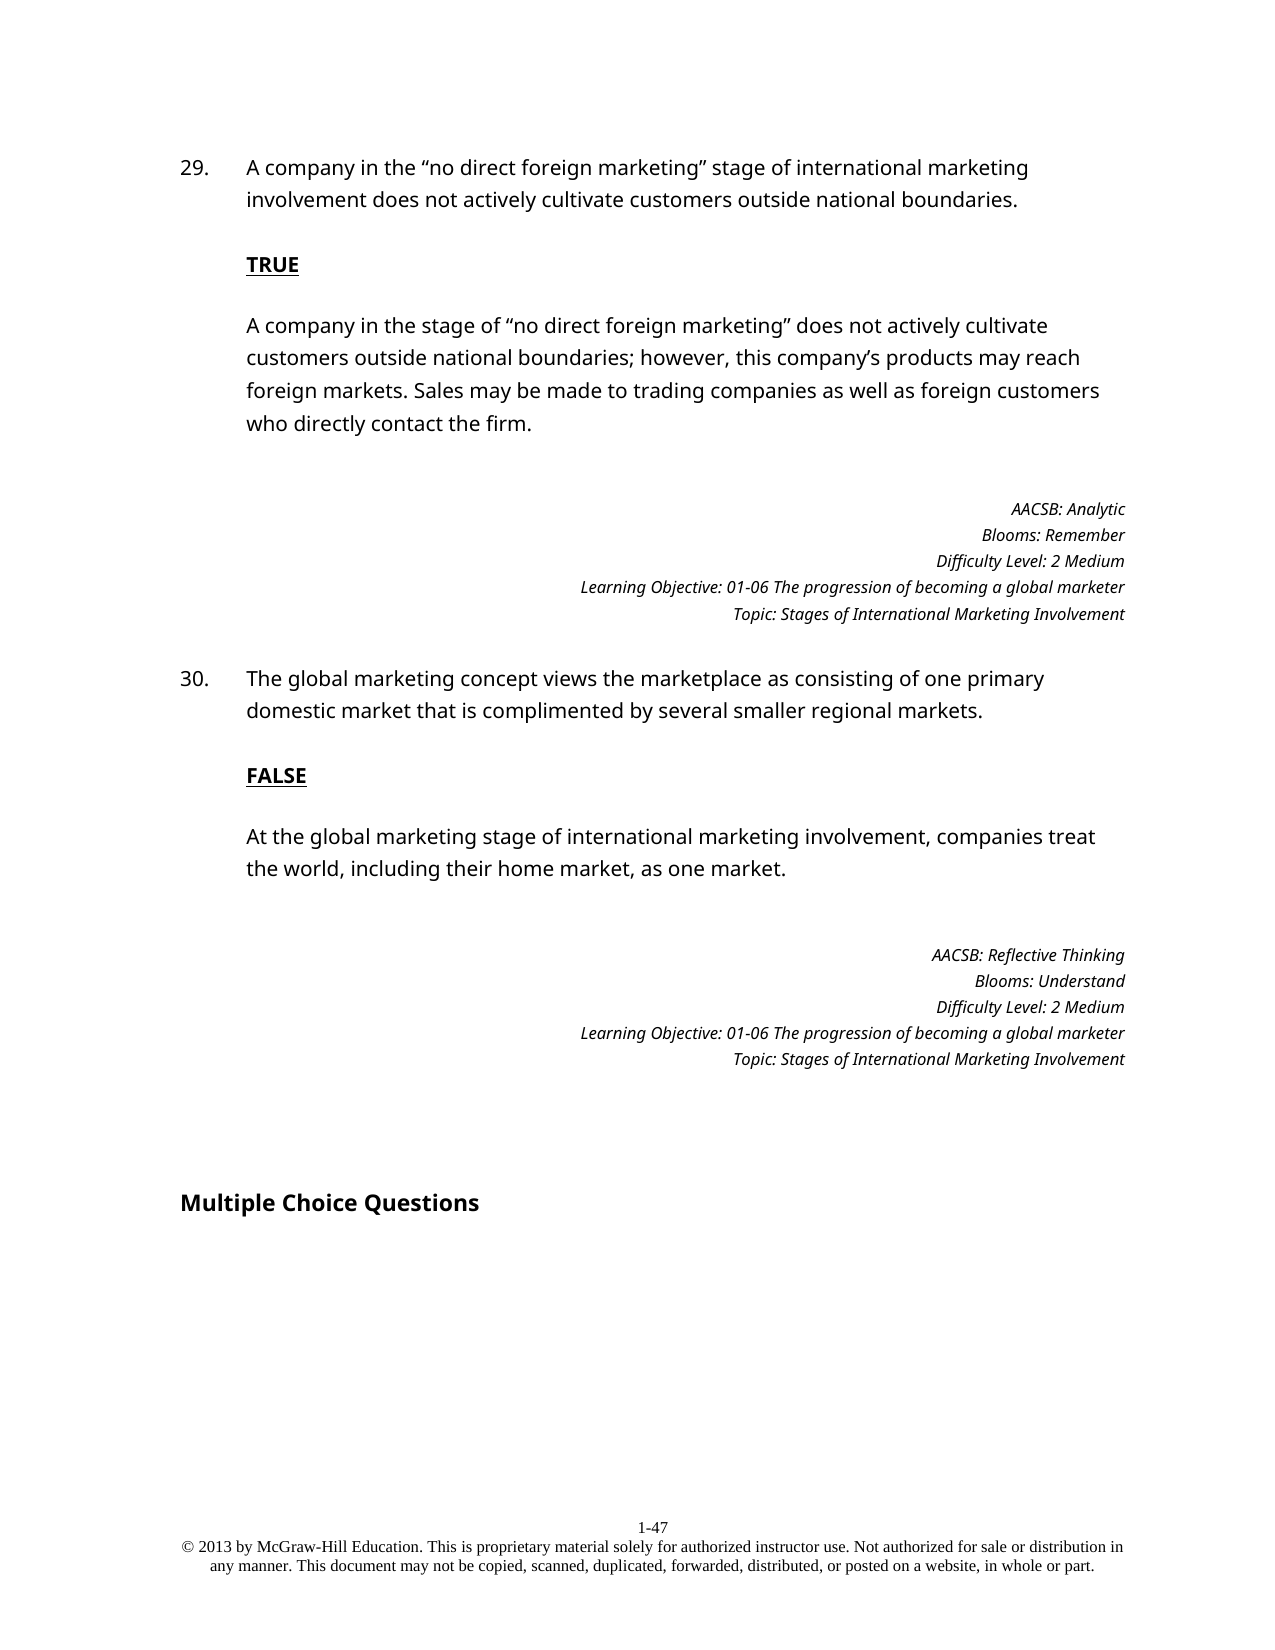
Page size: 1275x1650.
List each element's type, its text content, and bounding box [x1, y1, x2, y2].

table_header AACSB: Reflective Thinking Blooms: Understand Difficulty Level: 2 Medium Learning Objective: 01-06 The progression of becoming a global marketer Topic: Stages of International Marketing Involvement [180, 944, 1125, 1107]
table_header 30. [180, 664, 246, 914]
table_header 29. [180, 153, 246, 469]
text Multiple Choice Questions [180, 1161, 1125, 1254]
table_header The global marketing concept views the marketplace as consisting of one primary domestic market that is complimented by several smaller regional markets. FALSE At the global marketing stage of international marketing involvement, companies treat the world, including their home market, as one market. [246, 664, 1125, 914]
table_header A company in the “no direct foreign marketing” stage of international marketing involvement does not actively cultivate customers outside national boundaries. TRUE A company in the stage of “no direct foreign marketing” does not actively cultivate customers outside national boundaries; however, this company’s products may reach foreign markets. Sales may be made to trading companies as well as foreign customers who directly contact the firm. [246, 153, 1125, 469]
table_header AACSB: Analytic Blooms: Remember Difficulty Level: 2 Medium Learning Objective: 01-06 The progression of becoming a global marketer Topic: Stages of International Marketing Involvement [180, 498, 1125, 661]
